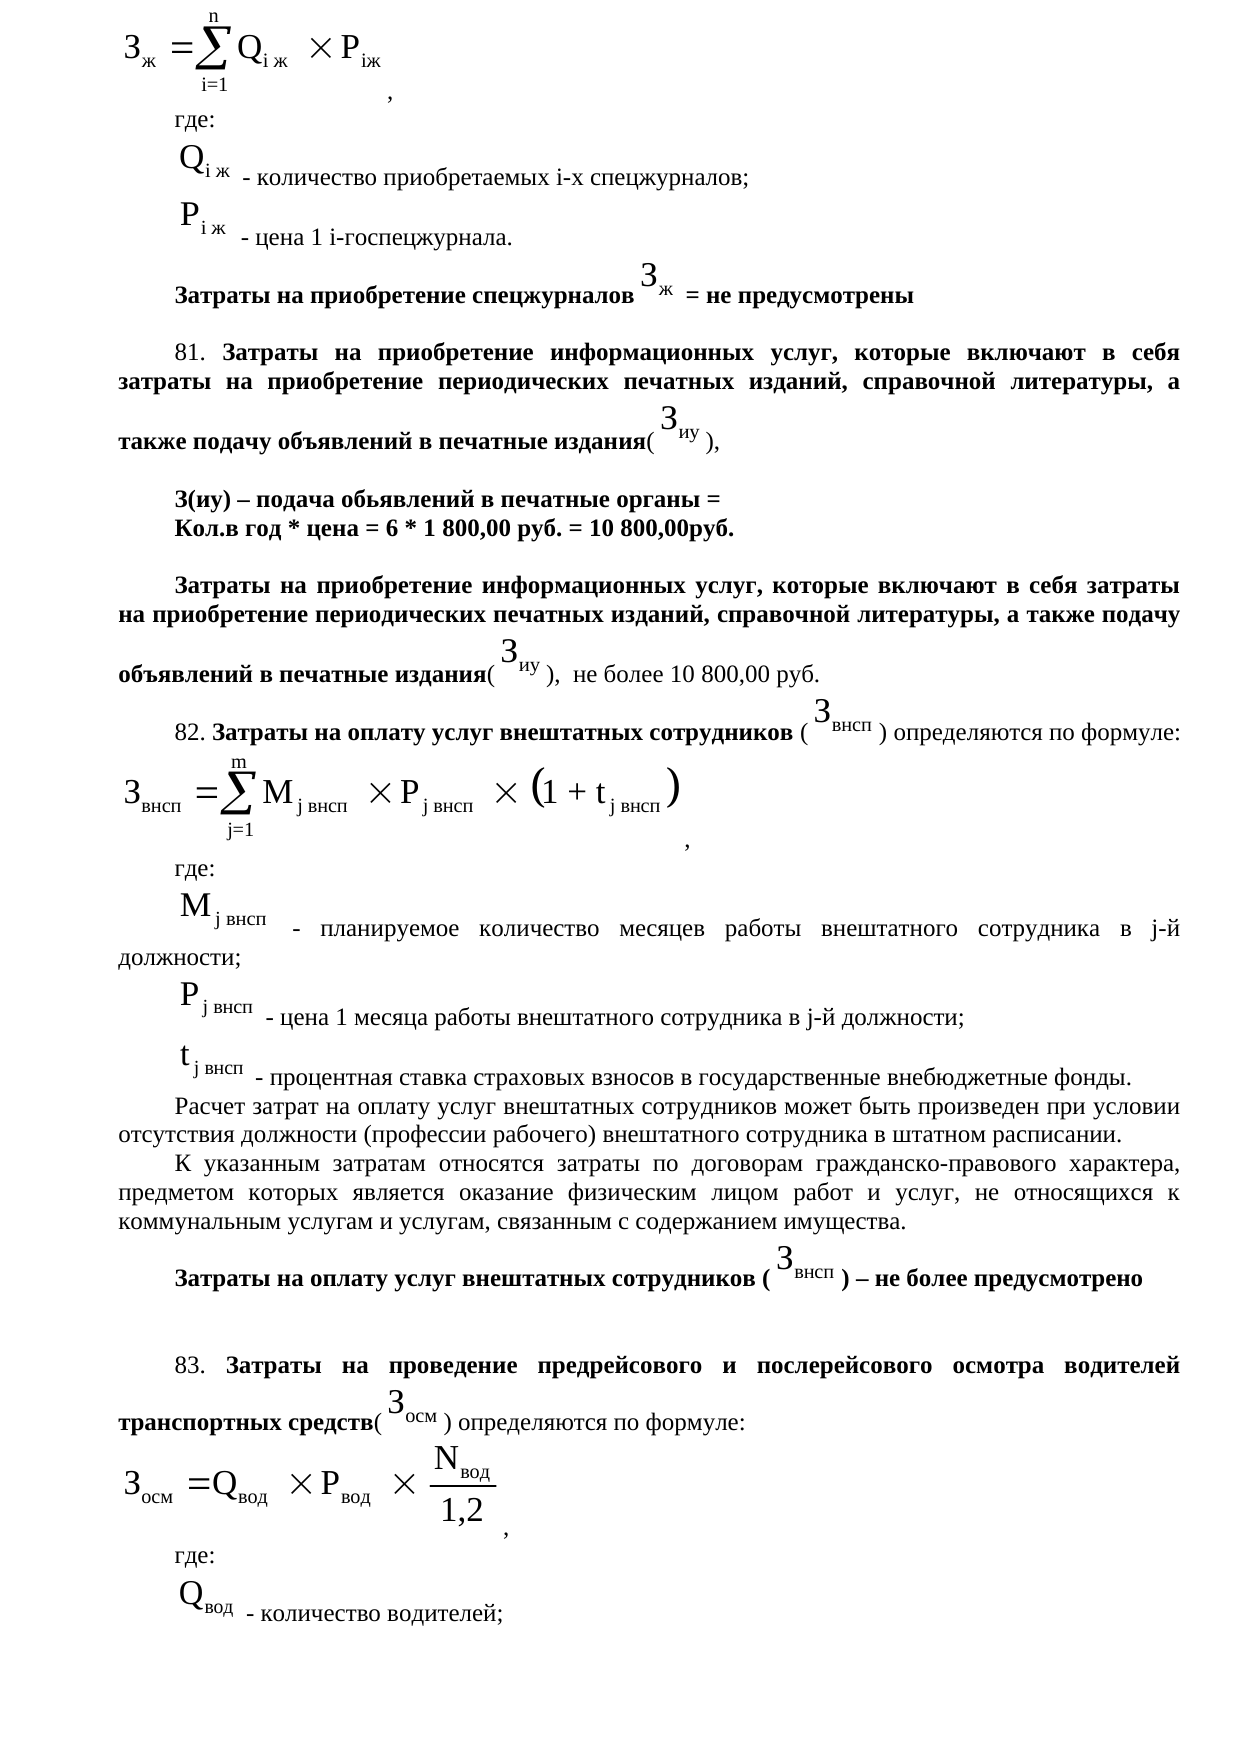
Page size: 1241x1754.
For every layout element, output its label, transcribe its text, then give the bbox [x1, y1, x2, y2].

text 81. Затраты на приобретение информационных услуг, которые включают в себя затраты на приобретение периодических печатных изданий, справочной литературы, а также подачу объявлений в печатные издания(), [118, 337, 1181, 455]
text Затраты на приобретение спецжурналов = не предусмотрены [118, 251, 1181, 309]
text , [118, 0, 1181, 104]
text Затраты на приобретение информационных услуг, которые включают в себя затраты на приобретение периодических печатных изданий, справочной литературы, а также подачу объявлений в печатные издания(), не более 10 800,00 руб. [118, 570, 1181, 688]
text где: [118, 104, 1181, 133]
text - количество приобретаемых i-х спецжурналов; [118, 133, 1181, 191]
text 82. Затраты на оплату услуг внештатных сотрудников () определяются по формуле: [118, 688, 1181, 746]
text - цена 1 i-госпецжурнала. [118, 191, 1181, 251]
text - планируемое количество месяцев работы внештатного сотрудника в j-й должности; [118, 881, 1181, 970]
text где: [118, 1541, 1181, 1569]
text К указанным затратам относятся затраты по договорам гражданско-правового характера, предметом которых является оказание физическим лицом работ и услуг, не относящихся к коммунальным услугам и услугам, связанным с содержанием имущества. [118, 1148, 1181, 1234]
text Затраты на оплату услуг внештатных сотрудников () – не более предусмотрено [118, 1234, 1181, 1292]
text Кол.в год * цена = 6 * 1 800,00 руб. = 10 800,00руб. [118, 513, 1181, 541]
text - процентная ставка страховых взносов в государственные внебюджетные фонды. [118, 1031, 1181, 1091]
text - цена 1 месяца работы внештатного сотрудника в j-й должности; [118, 970, 1181, 1031]
text Расчет затрат на оплату услуг внештатных сотрудников может быть произведен при условии отсутствия должности (профессии рабочего) внештатного сотрудника в штатном расписании. [118, 1091, 1181, 1148]
text - количество водителей; [118, 1569, 1181, 1627]
text 83. Затраты на проведение предрейсового и послерейсового осмотра водителей транспортных средств() определяются по формуле: [118, 1350, 1181, 1436]
text , [118, 746, 1181, 853]
text где: [118, 853, 1181, 881]
text , [118, 1436, 1181, 1541]
text З(иу) – подача обьявлений в печатные органы = [118, 484, 1181, 513]
